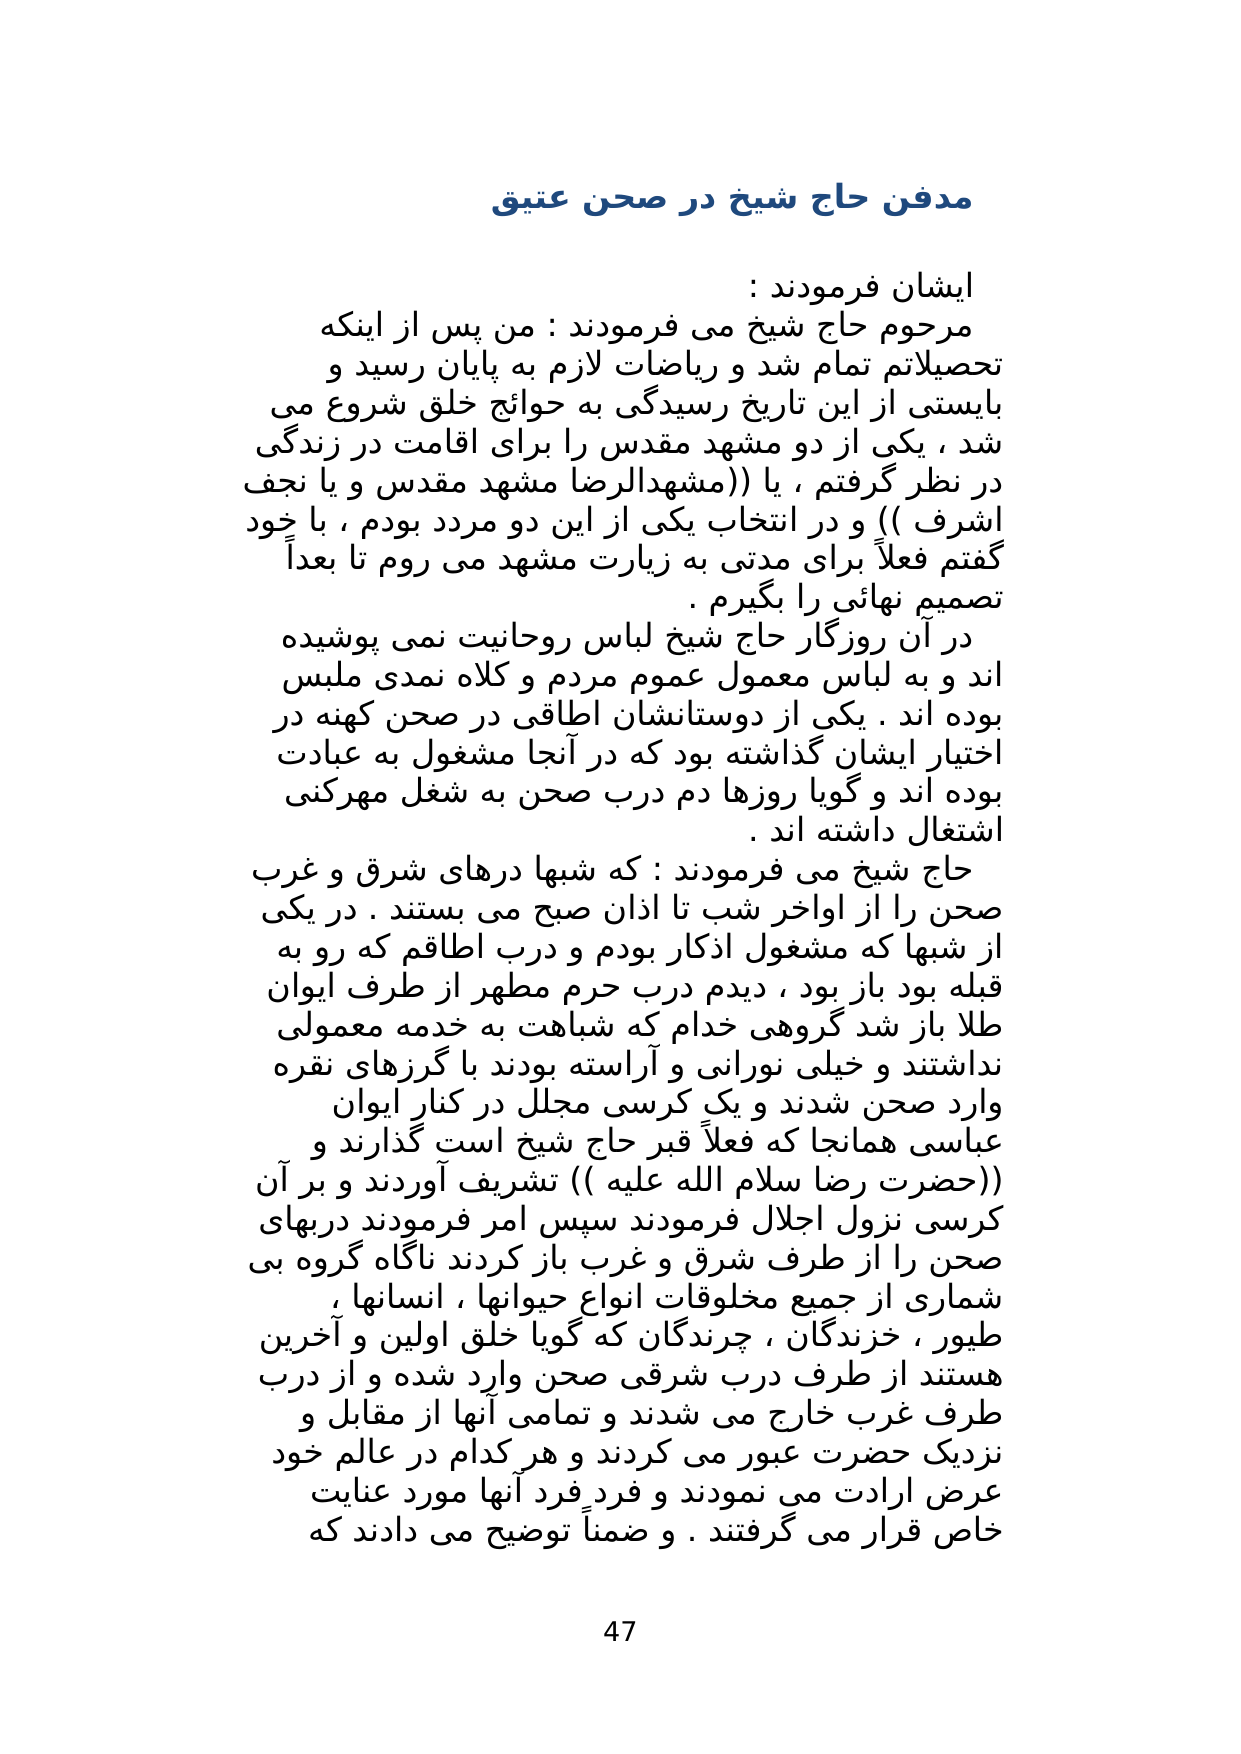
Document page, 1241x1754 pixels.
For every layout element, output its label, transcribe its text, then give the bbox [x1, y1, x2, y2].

subtitle مدفن حاج شیخ در صحن عتیق [236, 177, 1004, 216]
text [236, 850, 1004, 1549]
text مرحوم حاج شیخ می فرمودند : من پس از اینکه تحصیلاتم تمام شد و ریاضات لازم به پایان رسید و بایستی از این تاریخ رسیدگی به حوائج خلق شروع می شد ، یکی از دو مشهد مقدس را برای اقامت در زندگی در نظر گرفتم ، یا ((مشهدالرضا مشهد مقدس و یا نجف اشرف )) و در انتخاب یکی از این دو مردد بودم ، با خود گفتم فعلاً برای مدتی به زیارت مشهد می روم تا بعداً تصمیم نهائی را بگیرم . [236, 306, 1004, 617]
text در آن روزگار حاج شیخ لباس روحانیت نمی پوشیده اند و به لباس معمول عموم مردم و کلاه نمدی ملبس بوده اند . یکی از دوستانشان اطاقی در صحن کهنه در اختیار ایشان گذاشته بود که در آنجا مشغول به عبادت بوده اند و گویا روزها دم درب صحن به شغل مهرکنی اشتغال داشته اند . [236, 617, 1004, 850]
text ایشان فرمودند : [236, 267, 1004, 306]
